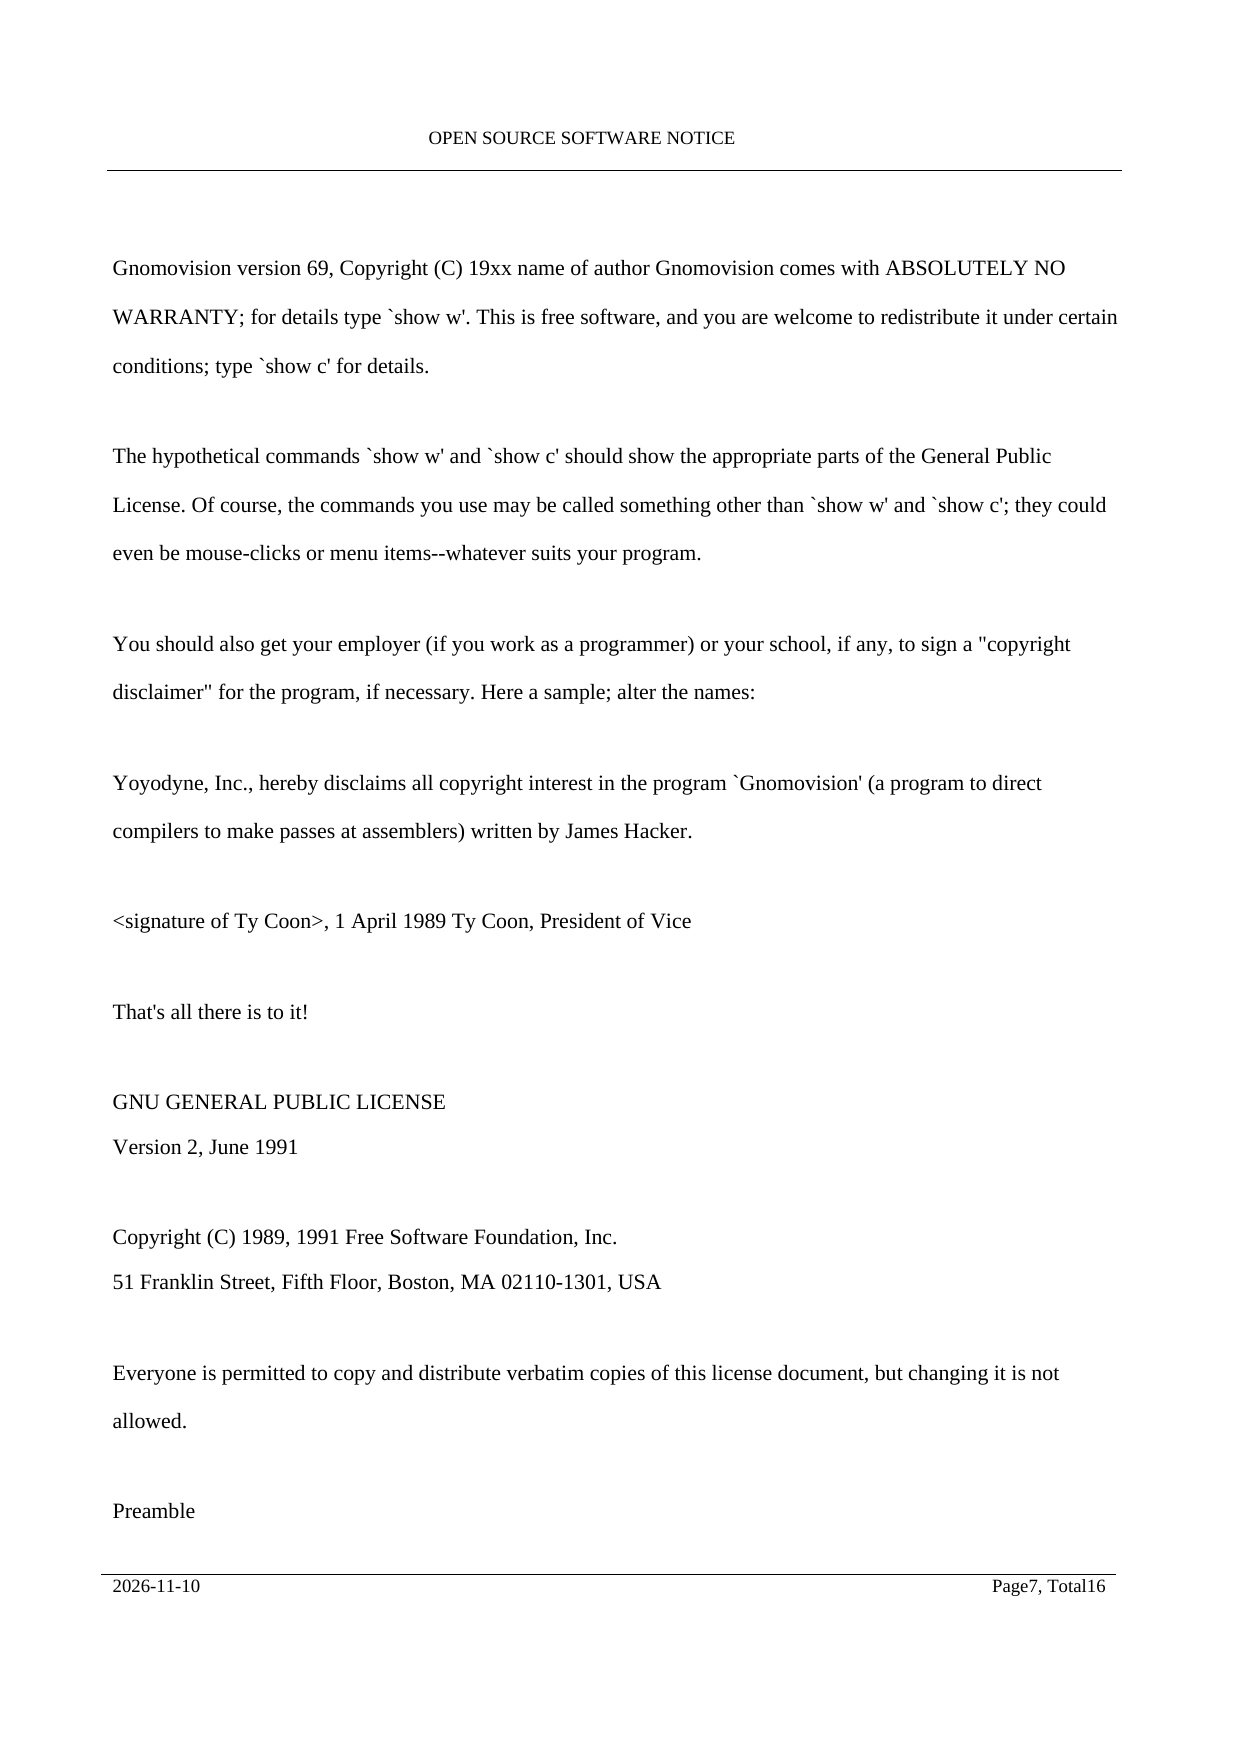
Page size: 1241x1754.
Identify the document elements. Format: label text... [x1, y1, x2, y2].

text Everyone is permitted to copy and distribute verbatim copies of this license document, but changing it is not allowed. [112, 1356, 1128, 1437]
text The hypothetical commands `show w' and `show c' should show the appropriate parts of the General Public License. Of course, the commands you use may be called something other than `show w' and `show c'; they could even be mouse-clicks or menu items--whatever suits your program. [112, 439, 1128, 569]
text <signature of Ty Coon>, 1 April 1989 Ty Coon, President of Vice [112, 905, 1128, 937]
text Preamble [112, 1495, 1128, 1527]
text GNU GENERAL PUBLIC LICENSE [112, 1085, 1128, 1118]
text Version 2, June 1991 [112, 1130, 1128, 1163]
text Copyright (C) 1989, 1991 Free Software Foundation, Inc. [112, 1221, 1128, 1253]
text 51 Franklin Street, Fifth Floor, Boston, MA 02110-1301, USA [112, 1266, 1128, 1298]
text That's all there is to it! [112, 995, 1128, 1027]
text Gnomovision version 69, Copyright (C) 19xx name of author Gnomovision comes with ABSOLUTELY NO WARRANTY; for details type `show w'. This is free software, and you are welcome to redistribute it under certain conditions; type `show c' for details. [112, 251, 1128, 381]
text Yoyodyne, Inc., hereby disclaims all copyright interest in the program `Gnomovision' (a program to direct compilers to make passes at assemblers) written by James Hacker. [112, 766, 1128, 847]
text You should also get your employer (if you work as a programmer) or your school, if any, to sign a "copyright disclaimer" for the program, if necessary. Here a sample; alter the names: [112, 627, 1128, 708]
